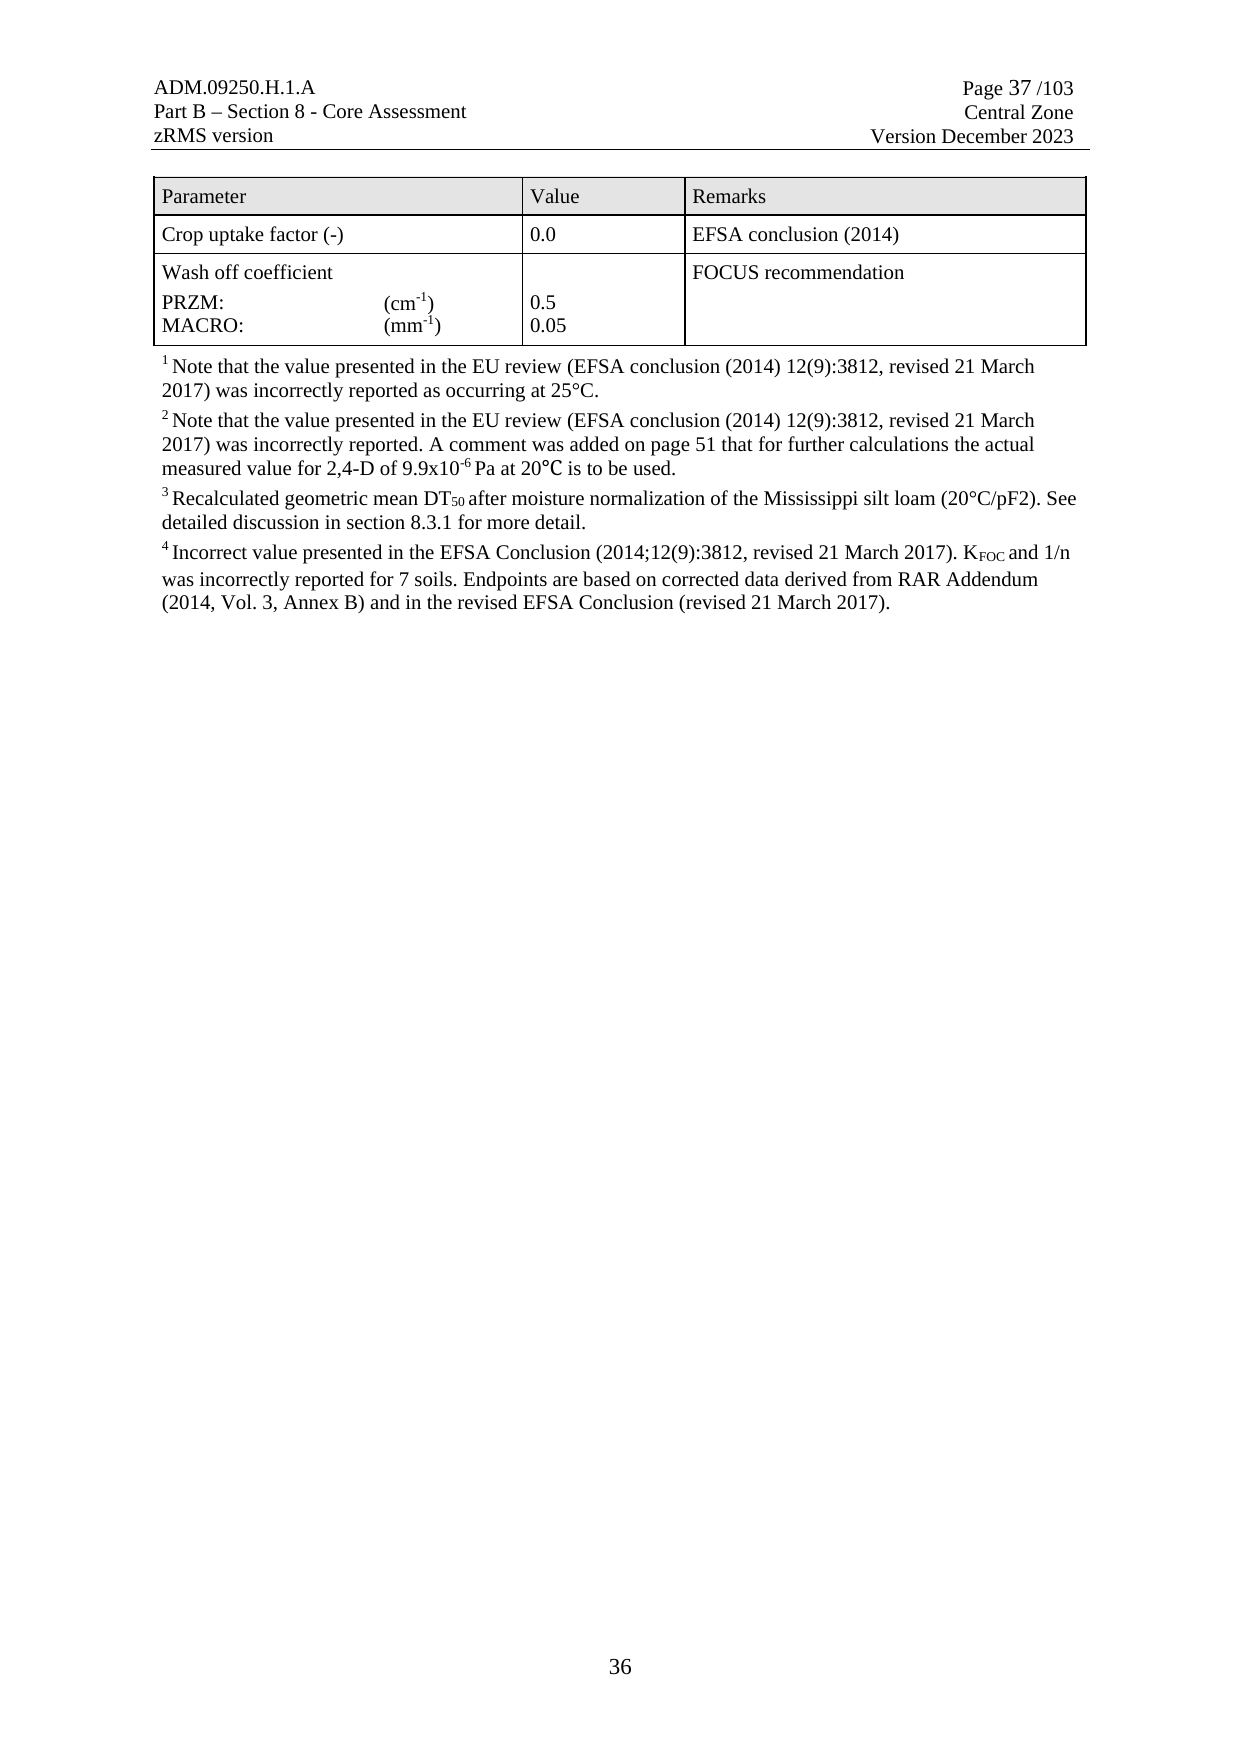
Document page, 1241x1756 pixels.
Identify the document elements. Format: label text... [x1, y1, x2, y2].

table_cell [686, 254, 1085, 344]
text 1 Note that the value presented in the EU review (EFSA conclusion (2014) 12(9):3812, revised 21 March 2017) was incorrectly reported as occurring at 25°C. [162, 352, 1037, 402]
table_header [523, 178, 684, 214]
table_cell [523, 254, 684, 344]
text 2 Note that the value presented in the EU review (EFSA conclusion (2014) 12(9):3812, revised 21 March 2017) was incorrectly reported. A comment was added on page 51 that for further calculations the actual measured value for 2,4-D of 9.9x10-6 Pa at 20℃ is to be used. [162, 408, 1036, 480]
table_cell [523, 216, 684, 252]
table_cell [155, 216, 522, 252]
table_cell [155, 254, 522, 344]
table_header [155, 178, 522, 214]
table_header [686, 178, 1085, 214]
text 4 Incorrect value presented in the EFSA Conclusion (2014;12(9):3812, revised 21 March 2017). KFOC and 1/n was incorrectly reported for 7 soils. Endpoints are based on corrected data derived from RAR Addendum (2014, Vol. 3, Annex B) and in the revised EFSA Conclusion (revised 21 March 2017). [162, 539, 1079, 614]
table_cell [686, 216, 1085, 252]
text 3 Recalculated geometric mean DT50 after moisture normalization of the Mississippi silt loam (20°C/pF2). See detailed discussion in section 8.3.1 for more detail. [162, 486, 1079, 534]
